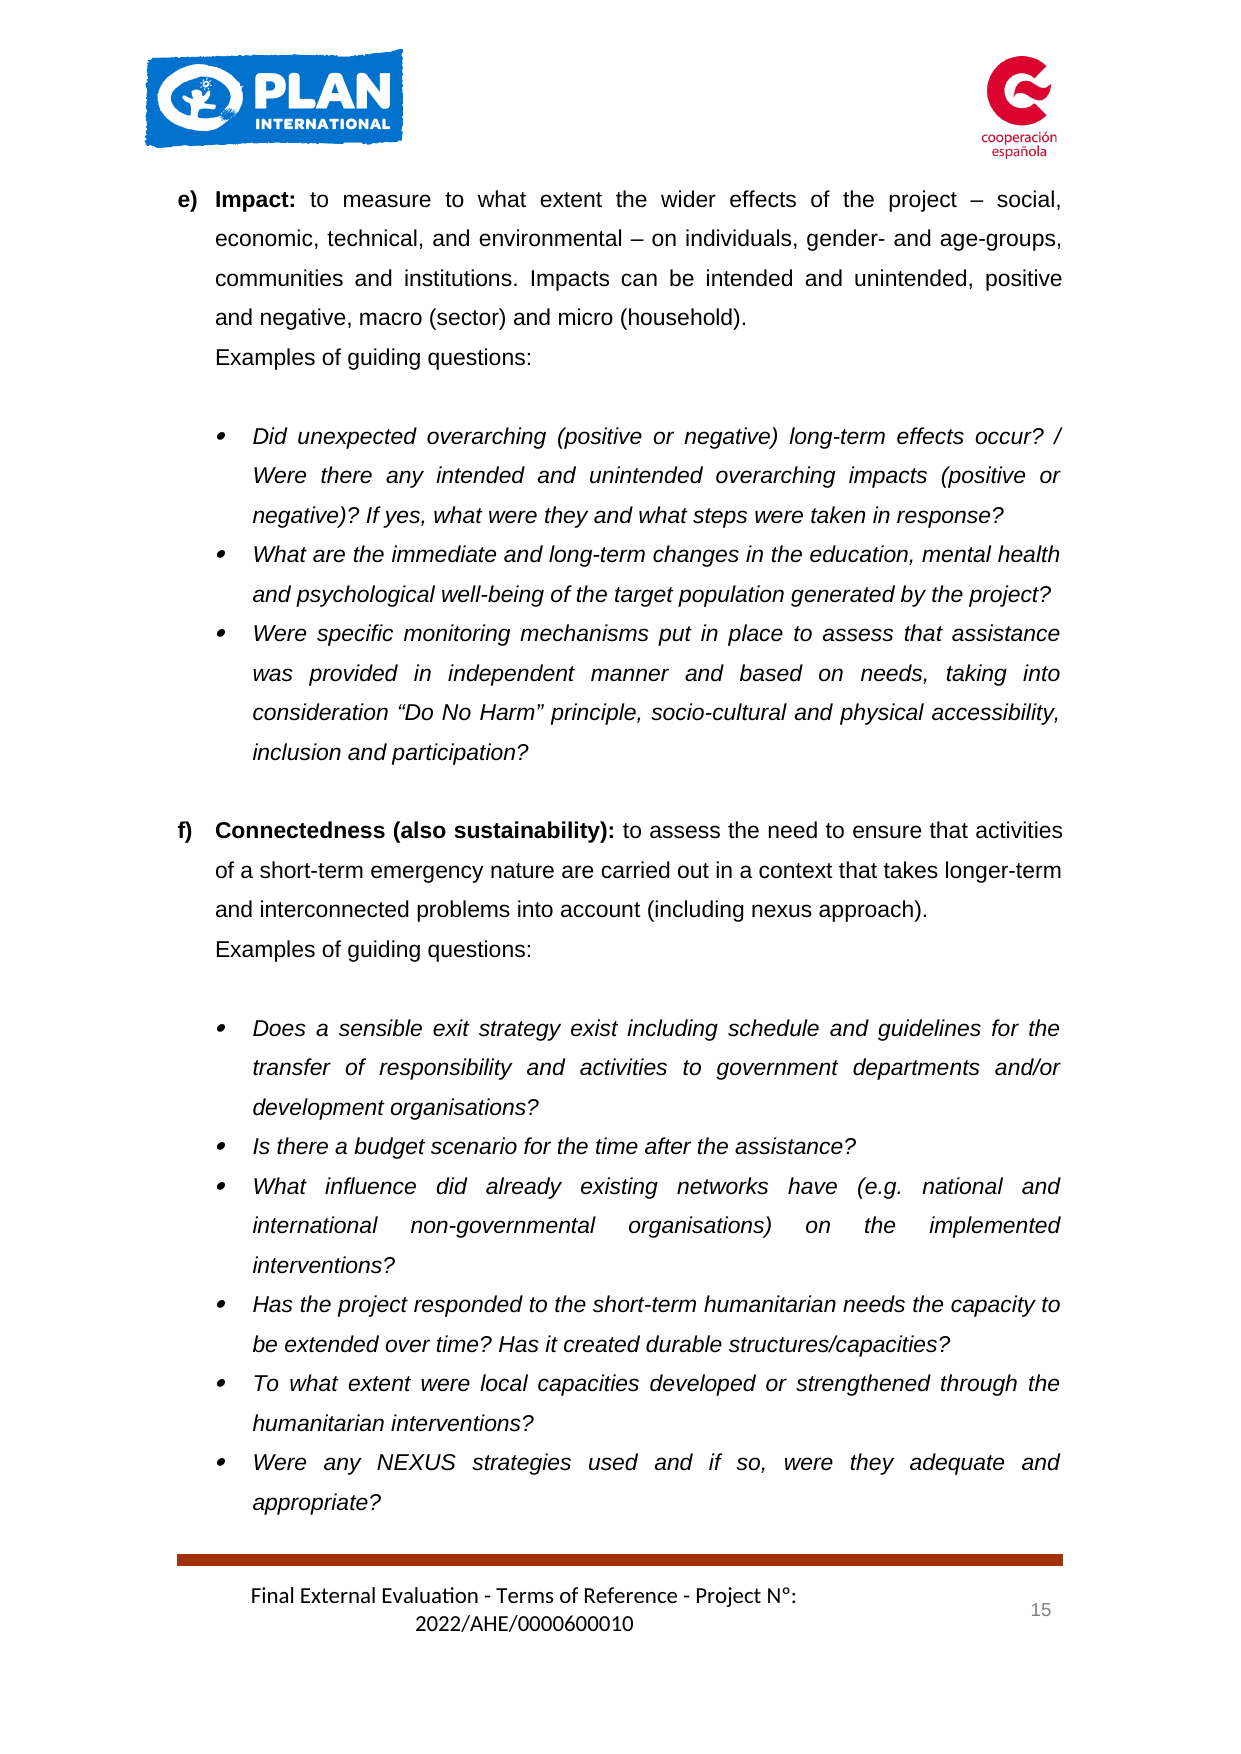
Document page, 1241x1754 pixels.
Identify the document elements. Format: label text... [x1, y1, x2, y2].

picture [144, 49, 404, 148]
list Did unexpected overarching (positive or negative) long-term effects occur? / Were there any intended and unintended overarching impacts (positive or negative)? If yes, what were they and what steps were taken in response? [215, 423, 1063, 528]
list Examples of guiding questions: [215, 936, 1063, 962]
picture [976, 47, 1063, 168]
list Connectedness (also sustainability): to assess the need to ensure that activities of a short-term emergency nature are carried out in a context that takes longer-term and interconnected problems into account (including nexus approach). [177, 817, 1063, 923]
list What influence did already existing networks have (e.g. national and international non-governmental organisations) on the implemented interventions? [215, 1173, 1063, 1278]
list Does a sensible exit strategy exist including schedule and guidelines for the transfer of responsibility and activities to government departments and/or development organisations? [215, 1015, 1063, 1120]
list Were any NEXUS strategies used and if so, were they adequate and appropriate? [215, 1449, 1063, 1515]
list Examples of guiding questions: [215, 344, 1063, 370]
list Has the project responded to the short-term humanitarian needs the capacity to be extended over time? Has it created durable structures/capacities? [215, 1291, 1063, 1357]
list Is there a budget scenario for the time after the assistance? [215, 1133, 1063, 1160]
list To what extent were local capacities developed or strengthened through the humanitarian interventions? [215, 1370, 1063, 1436]
list What are the immediate and long-term changes in the education, mental health and psychological well-being of the target population generated by the project? [215, 541, 1063, 607]
list Impact: to measure to what extent the wider effects of the project – social, economic, technical, and environmental – on individuals, gender- and age-groups, communities and institutions. Impacts can be intended and unintended, positive and negative, macro (sector) and micro (household). [177, 186, 1063, 331]
list Were specific monitoring mechanisms put in place to assess that assistance was provided in independent manner and based on needs, taking into consideration “Do No Harm” principle, socio-cultural and physical accessibility, inclusion and participation? [215, 620, 1063, 765]
